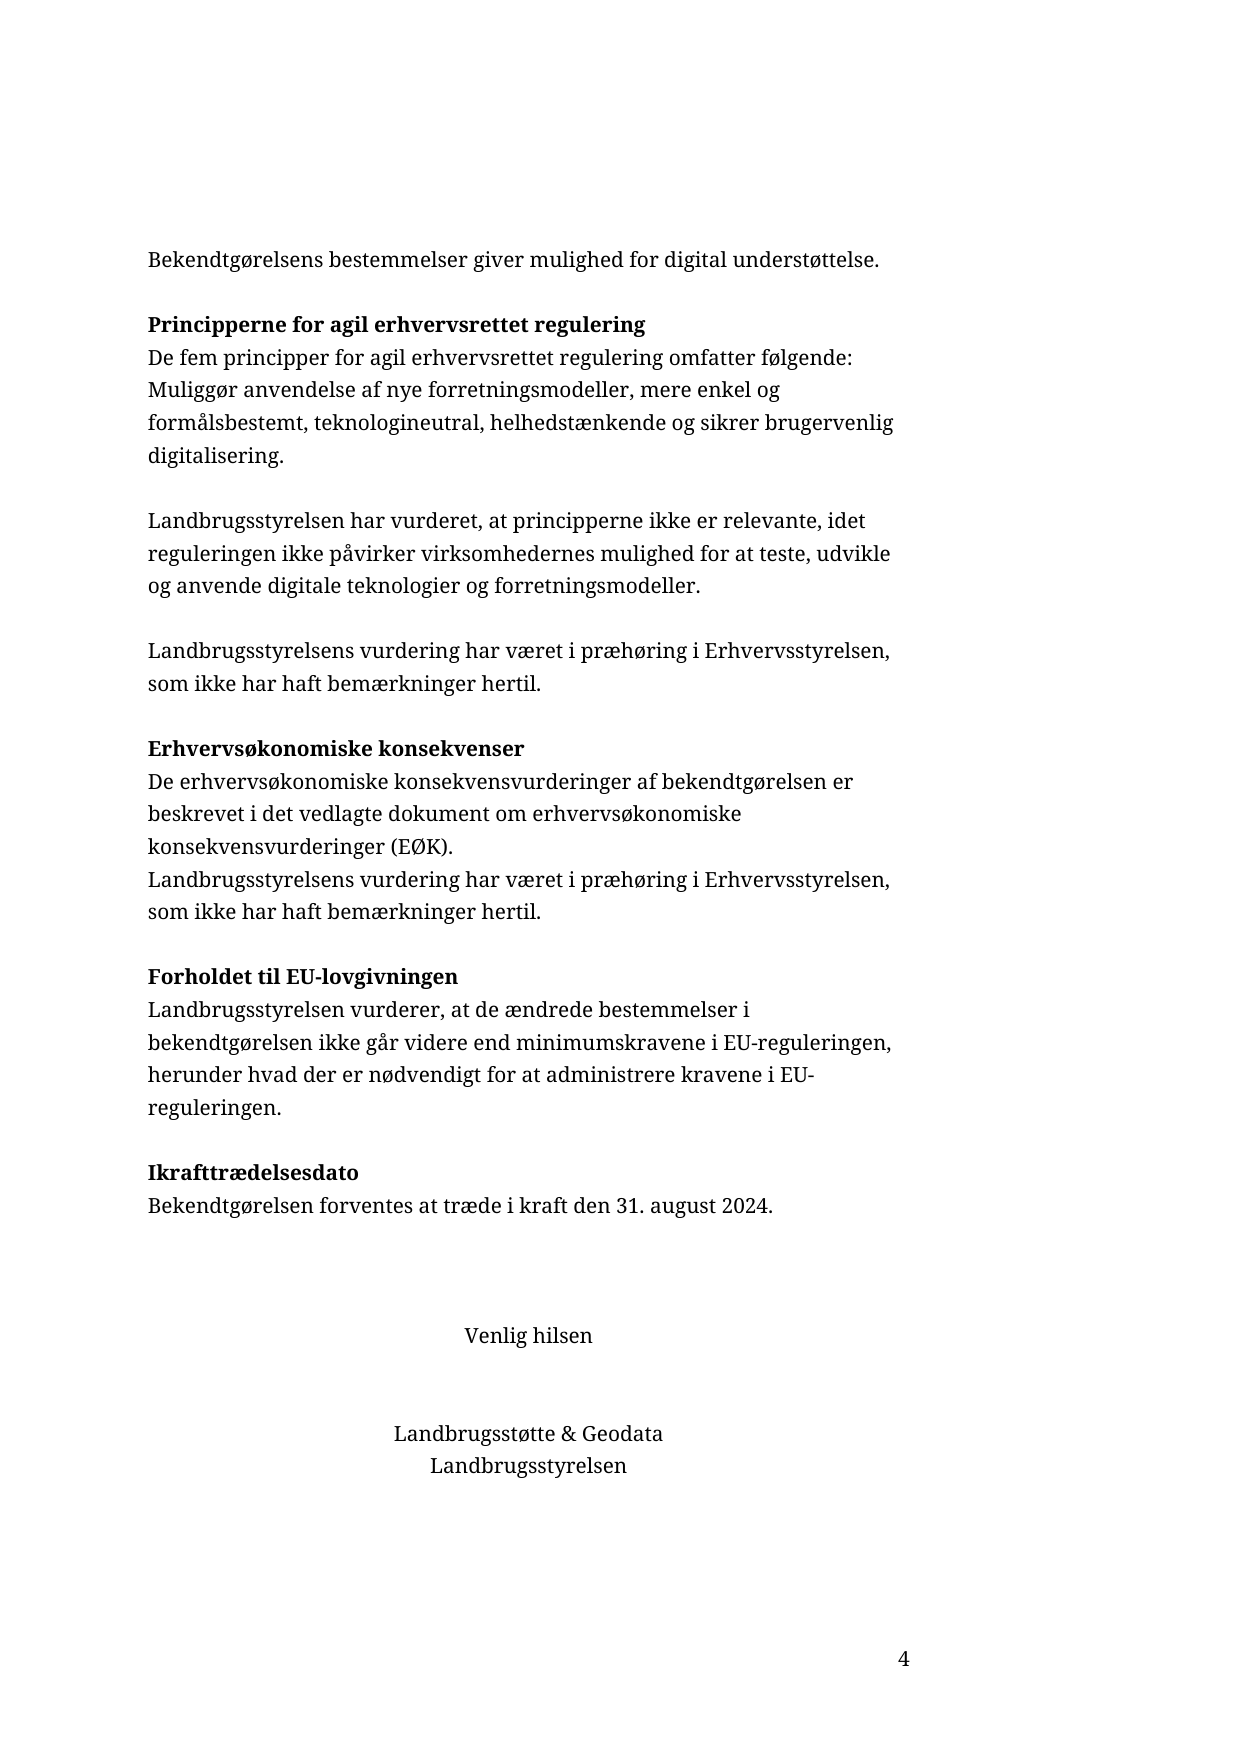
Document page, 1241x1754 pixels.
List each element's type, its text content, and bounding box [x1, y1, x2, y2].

text Landbrugsstyrelsens vurdering har været i præhøring i Erhvervsstyrelsen, som ikke har haft bemærkninger hertil. [148, 636, 909, 697]
text Venlig hilsen [148, 1321, 909, 1349]
text Landbrugsstyrelsens vurdering har været i præhøring i Erhvervsstyrelsen, som ikke har haft bemærkninger hertil. [148, 865, 909, 926]
text De erhvervsøkonomiske konsekvensvurderinger af bekendtgørelsen er beskrevet i det vedlagte dokument om erhvervsøkonomiske konsekvensvurderinger (EØK). [148, 767, 909, 861]
text Ikrafttrædelsesdato [148, 1158, 909, 1187]
text Landbrugsstyrelsen [148, 1452, 909, 1480]
text Landbrugsstyrelsen har vurderet, at principperne ikke er relevante, idet reguleringen ikke påvirker virksomhedernes mulighed for at teste, udvikle og anvende digitale teknologier og forretningsmodeller. [148, 506, 909, 600]
text Bekendtgørelsens bestemmelser giver mulighed for digital understøttelse. [148, 245, 909, 274]
text Principperne for agil erhvervsrettet regulering [148, 310, 909, 339]
text Forholdet til EU-lovgivningen [148, 962, 909, 991]
text Bekendtgørelsen forventes at træde i kraft den 31. august 2024. [148, 1191, 909, 1219]
text Landbrugsstøtte & Geodata [148, 1419, 909, 1447]
text Erhvervsøkonomiske konsekvenser [148, 734, 909, 763]
text Landbrugsstyrelsen vurderer, at de ændrede bestemmelser i bekendtgørelsen ikke går videre end minimumskravene i EU-reguleringen, herunder hvad der er nødvendigt for at administrere kravene i EU-reguleringen. [148, 995, 909, 1121]
text De fem principper for agil erhvervsrettet regulering omfatter følgende: Muliggør anvendelse af nye forretningsmodeller, mere enkel og formålsbestemt, teknologineutral, helhedstænkende og sikrer brugervenlig digitalisering. [148, 343, 909, 469]
